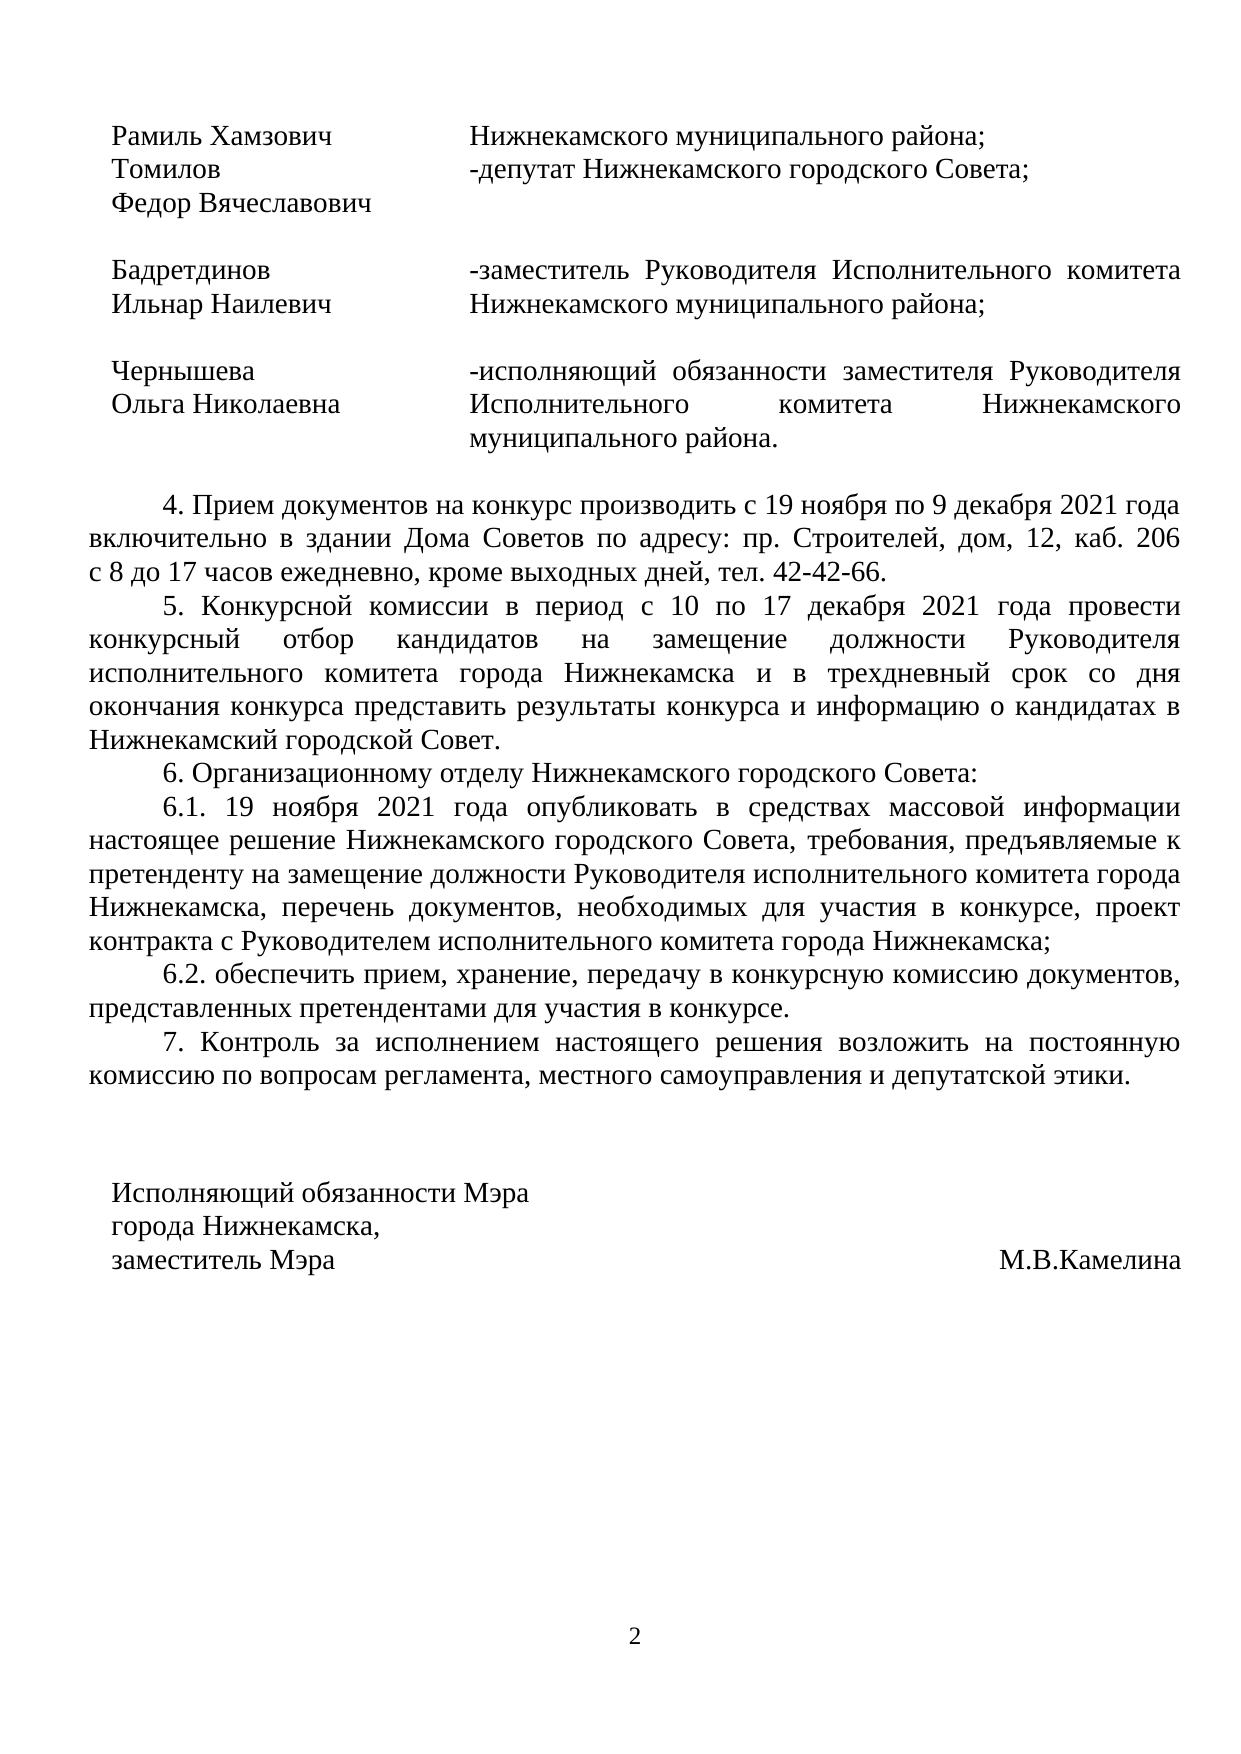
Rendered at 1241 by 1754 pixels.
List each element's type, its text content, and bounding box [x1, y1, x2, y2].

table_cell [458, 118, 1193, 152]
text 6.1. 19 ноября 2021 года опубликовать в средствах массовой информации настоящее решение Нижнекамского городского Совета, требования, предъявляемые к претенденту на замещение должности Руководителя исполнительного комитета города Нижнекамска, перечень документов, необходимых для участия в конкурсе, проект контракта с Руководителем исполнительного комитета города Нижнекамска; [89, 789, 1181, 957]
text 7. Контроль за исполнением настоящего решения возложить на постоянную комиссию по вопросам регламента, местного самоуправления и депутатской этики. [89, 1024, 1181, 1091]
table_cell Чернышева Ольга Николаевна [100, 353, 458, 453]
table_cell -заместитель Руководителя Исполнительного комитета Нижнекамского муниципального района; [458, 252, 1193, 353]
table_cell -депутат Нижнекамского городского Совета; [458, 152, 1193, 252]
text 5. Конкурсной комиссии в период с 10 по 17 декабря 2021 года провести конкурсный отбор кандидатов на замещение должности Руководителя исполнительного комитета города Нижнекамска и в трехдневный срок со дня окончания конкурса представить результаты конкурса и информацию о кандидатах в Нижнекамский городской Совет. [89, 588, 1181, 755]
table_cell Томилов Федор Вячеславович [100, 152, 458, 252]
table_cell -исполняющий обязанности заместителя Руководителя Исполнительного комитета Нижнекамского муниципального района. [458, 353, 1193, 453]
text 6.2. обеспечить прием, хранение, передачу в конкурсную комиссию документов, представленных претендентами для участия в конкурсе. [89, 957, 1181, 1024]
table_header М.В.Камелина [554, 1175, 1193, 1275]
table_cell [100, 118, 458, 152]
table_cell Бадретдинов Ильнар Наилевич [100, 252, 458, 353]
text 6. Организационному отделу Нижнекамского городского Совета: [89, 755, 1181, 789]
text 4. Прием документов на конкурс производить с 19 ноября по 9 декабря 2021 года включительно в здании Дома Советов по адресу: пр. Строителей, дом, 12, каб. 206 с 8 до 17 часов ежедневно, кроме выходных дней, тел. 42-42-66. [89, 487, 1181, 588]
table_header Исполняющий обязанности Мэра города Нижнекамска, заместитель Мэра [100, 1175, 554, 1275]
